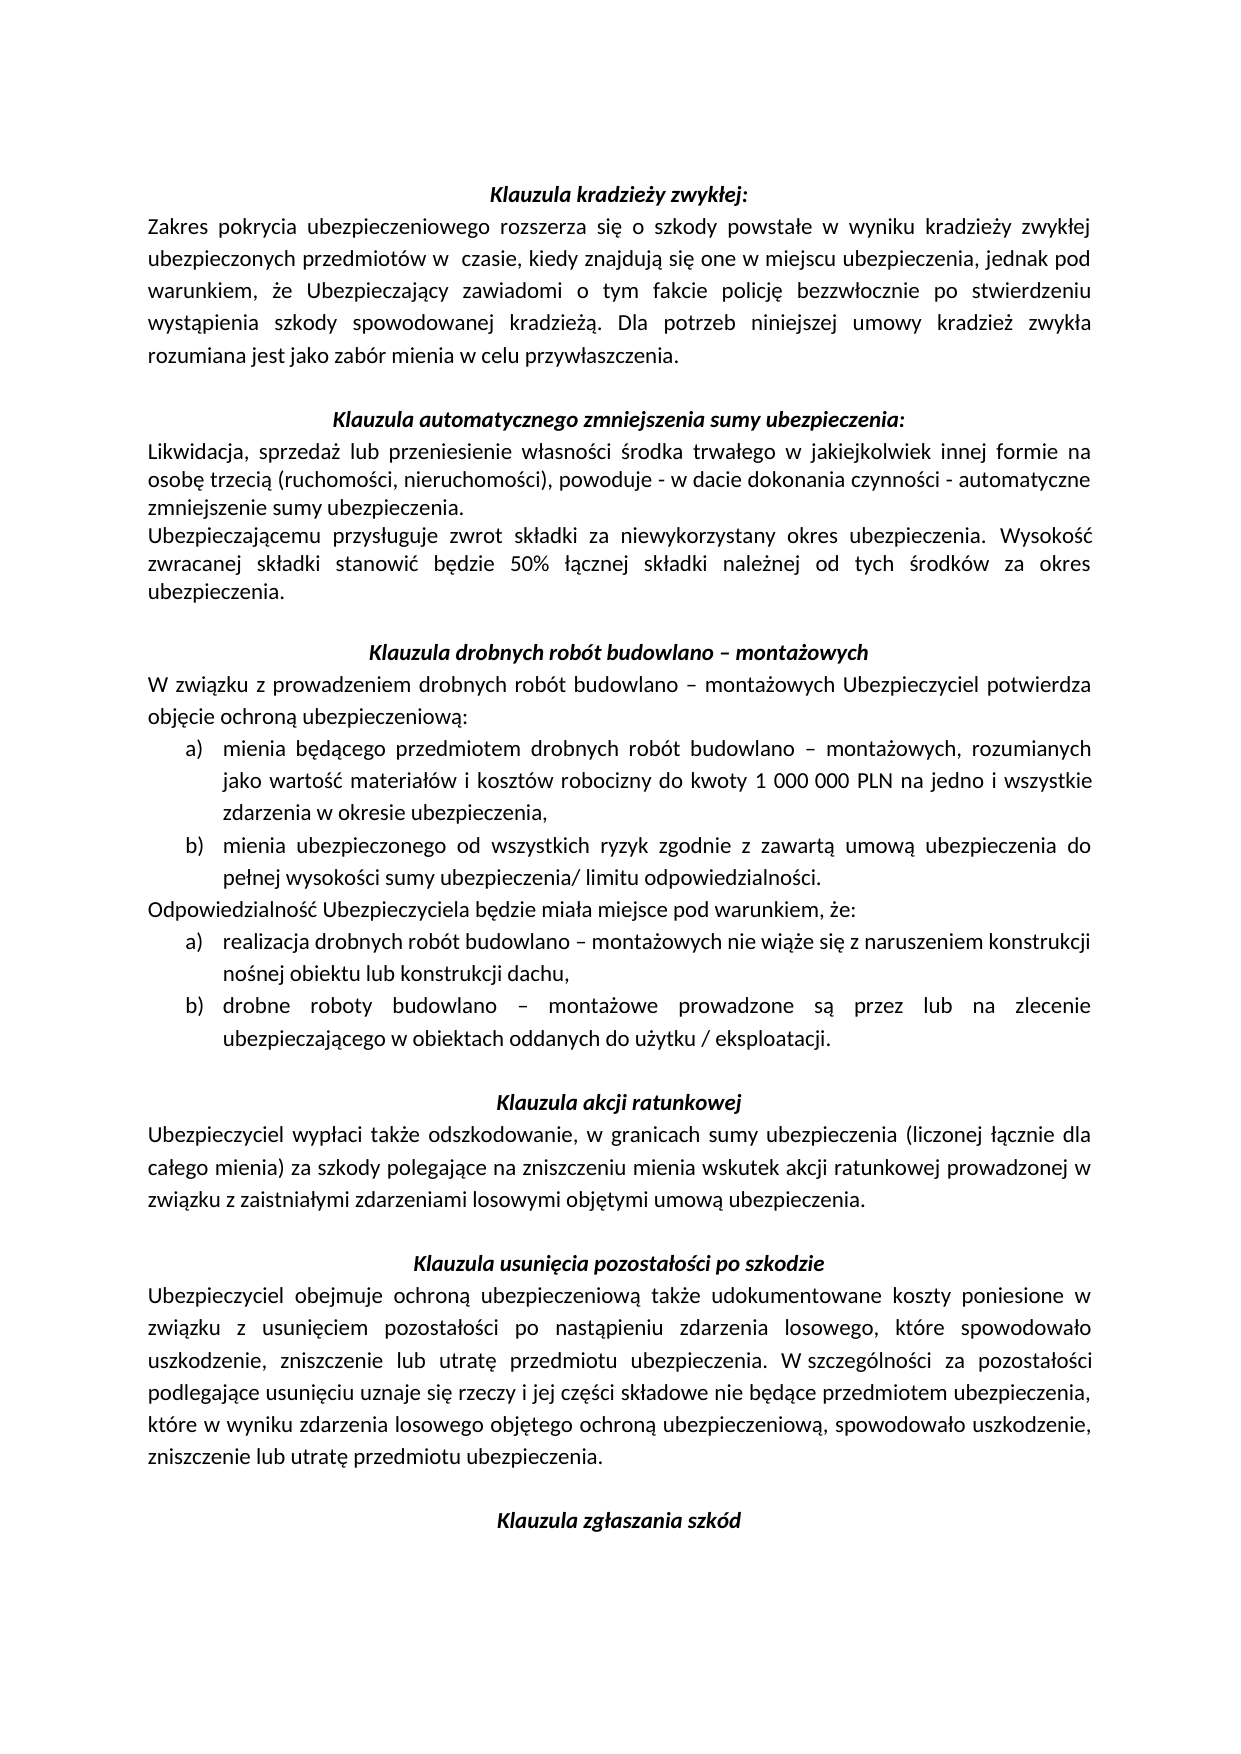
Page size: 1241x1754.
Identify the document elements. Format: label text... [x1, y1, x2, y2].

text Ubezpieczającemu przysługuje zwrot składki za niewykorzystany okres ubezpieczenia. Wysokość zwracanej składki stanowić będzie 50% łącznej składki należnej od tych środków za okres ubezpieczenia. [148, 521, 1093, 605]
text Klauzula automatycznego zmniejszenia sumy ubezpieczenia: [148, 405, 1093, 433]
text Klauzula kradzieży zwykłej: [148, 180, 1093, 208]
text Klauzula zgłaszania szkód [148, 1507, 1093, 1535]
text W związku z prowadzeniem drobnych robót budowlano – montażowych Ubezpieczyciel potwierdza objęcie ochroną ubezpieczeniową: [148, 670, 1093, 730]
text Klauzula akcji ratunkowej [148, 1088, 1093, 1116]
list realizacja drobnych robót budowlano – montażowych nie wiąże się z naruszeniem konstrukcji nośnej obiektu lub konstrukcji dachu, [185, 927, 1093, 987]
text Klauzula drobnych robót budowlano – montażowych [148, 638, 1093, 666]
text Zakres pokrycia ubezpieczeniowego rozszerza się o szkody powstałe w wyniku kradzieży zwykłej ubezpieczonych przedmiotów w czasie, kiedy znajdują się one w miejscu ubezpieczenia, jednak pod warunkiem, że Ubezpieczający zawiadomi o tym fakcie policję bezzwłocznie po stwierdzeniu wystąpienia szkody spowodowanej kradzieżą. Dla potrzeb niniejszej umowy kradzież zwykła rozumiana jest jako zabór mienia w celu przywłaszczenia. [148, 212, 1093, 369]
list mienia ubezpieczonego od wszystkich ryzyk zgodnie z zawartą umową ubezpieczenia do pełnej wysokości sumy ubezpieczenia/ limitu odpowiedzialności. [185, 831, 1093, 891]
list drobne roboty budowlano – montażowe prowadzone są przez lub na zlecenie ubezpieczającego w obiektach oddanych do użytku / eksploatacji. [185, 992, 1093, 1052]
list mienia będącego przedmiotem drobnych robót budowlano – montażowych, rozumianych jako wartość materiałów i kosztów robocizny do kwoty 1 000 000 PLN na jedno i wszystkie zdarzenia w okresie ubezpieczenia, [185, 734, 1093, 827]
text Ubezpieczyciel wypłaci także odszkodowanie, w granicach sumy ubezpieczenia (liczonej łącznie dla całego mienia) za szkody polegające na zniszczeniu mienia wskutek akcji ratunkowej prowadzonej w związku z zaistniałymi zdarzeniami losowymi objętymi umową ubezpieczenia. [148, 1120, 1093, 1213]
text Klauzula usunięcia pozostałości po szkodzie [148, 1249, 1093, 1277]
text Likwidacja, sprzedaż lub przeniesienie własności środka trwałego w jakiejkolwiek innej formie na osobę trzecią (ruchomości, nieruchomości), powoduje - w dacie dokonania czynności - automatyczne zmniejszenie sumy ubezpieczenia. [148, 437, 1093, 521]
text Ubezpieczyciel obejmuje ochroną ubezpieczeniową także udokumentowane koszty poniesione w związku z usunięciem pozostałości po nastąpieniu zdarzenia losowego, które spowodowało uszkodzenie, zniszczenie lub utratę przedmiotu ubezpieczenia. W szczególności za pozostałości podlegające usunięciu uznaje się rzeczy i jej części składowe nie będące przedmiotem ubezpieczenia, które w wyniku zdarzenia losowego objętego ochroną ubezpieczeniową, spowodowało uszkodzenie, zniszczenie lub utratę przedmiotu ubezpieczenia. [148, 1281, 1093, 1470]
text Odpowiedzialność Ubezpieczyciela będzie miała miejsce pod warunkiem, że: [148, 895, 1093, 923]
